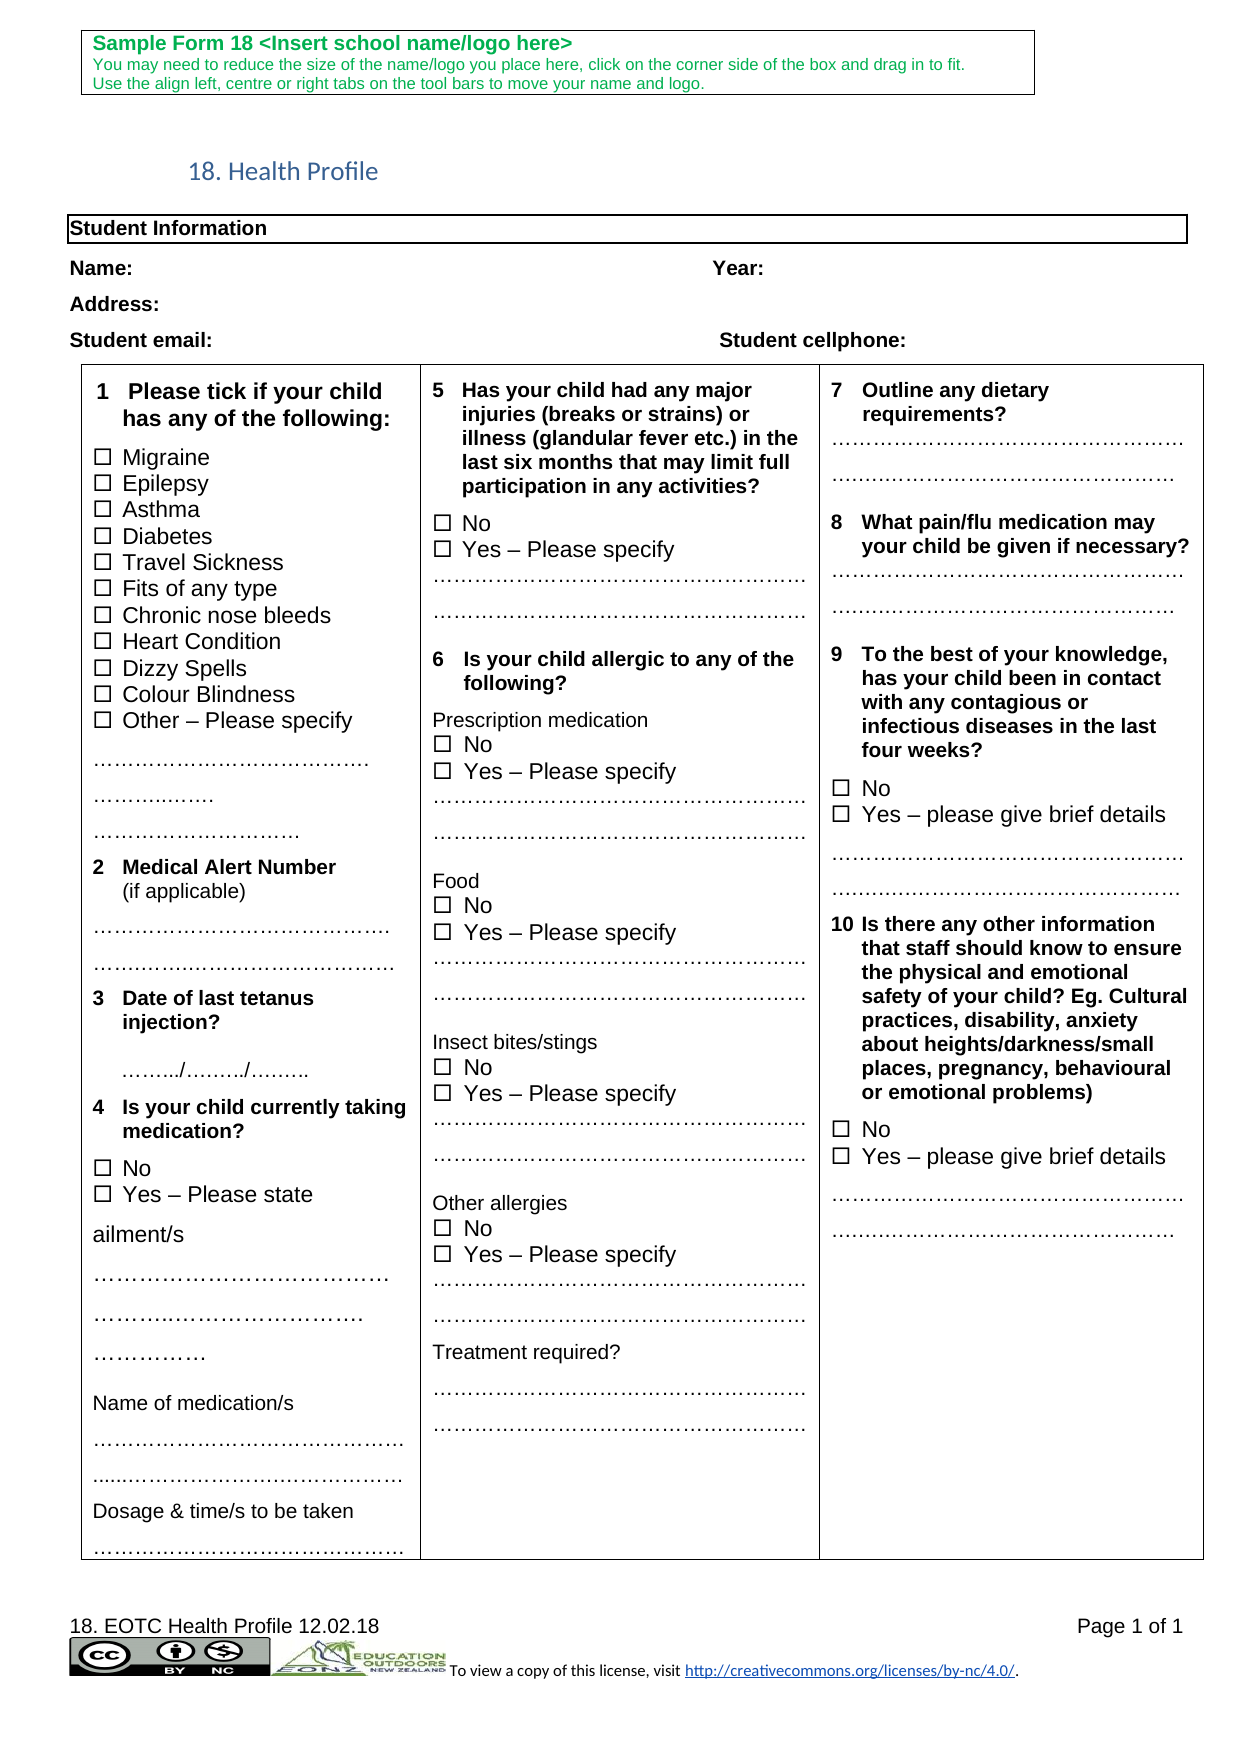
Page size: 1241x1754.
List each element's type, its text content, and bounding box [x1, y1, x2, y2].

text Student email: Student cellphone: [69, 328, 1240, 352]
text Name: Year: [69, 256, 1240, 280]
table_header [421, 365, 819, 1559]
text Address: [69, 292, 1240, 316]
picture [69, 1637, 446, 1676]
text Student Information [69, 216, 1186, 242]
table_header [82, 365, 420, 1559]
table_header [820, 365, 1203, 1559]
subtitle 18. Health Profile [187, 154, 1197, 187]
